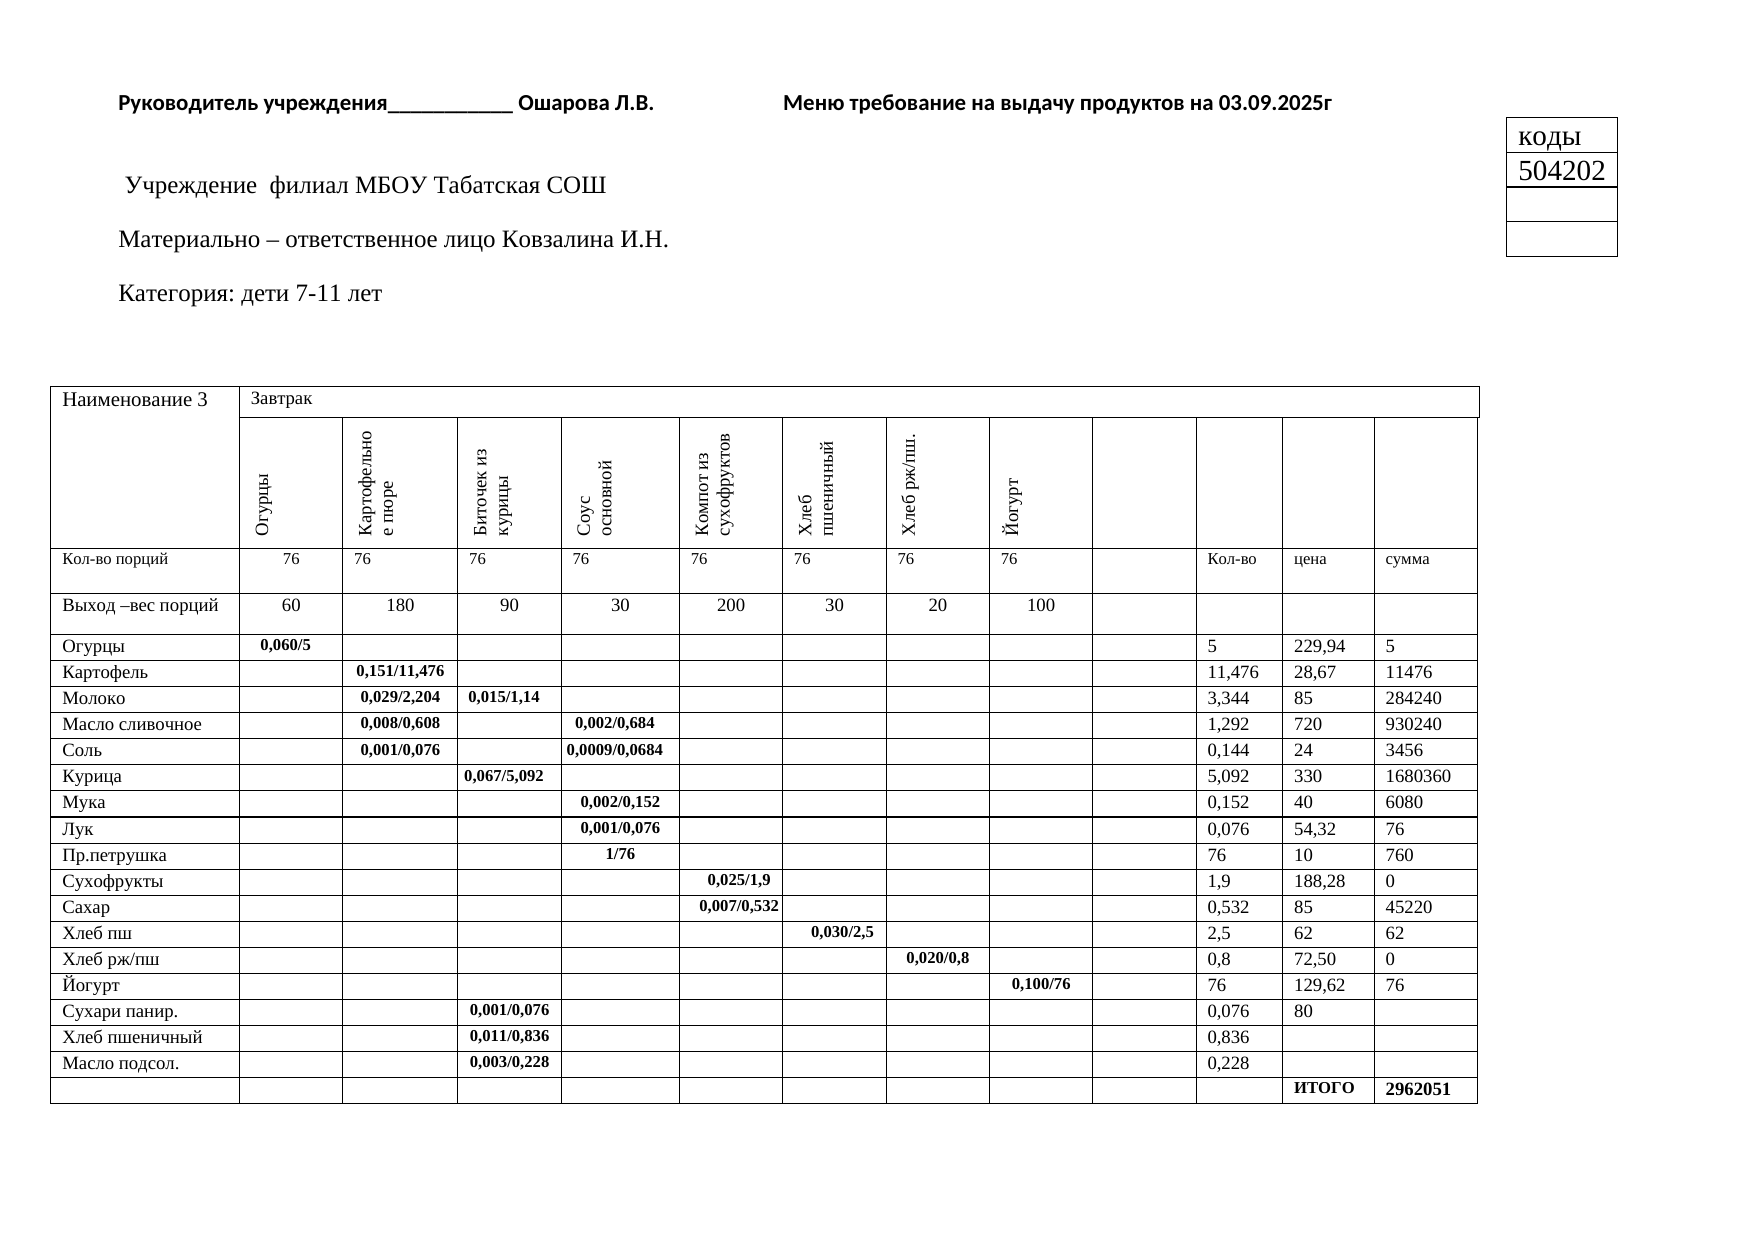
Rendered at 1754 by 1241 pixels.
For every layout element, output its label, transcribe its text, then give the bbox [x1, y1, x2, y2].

table_cell [562, 661, 679, 686]
table_cell 76 [990, 549, 1092, 593]
table_cell [783, 896, 886, 921]
table_cell Огурцы [51, 635, 239, 660]
table_cell Кол-во порций [51, 549, 239, 593]
table_cell 0,003/0,228 [458, 1052, 561, 1077]
table_cell [458, 713, 561, 738]
table_cell Кол-во [1197, 549, 1282, 593]
table_cell [240, 896, 342, 921]
table_cell [887, 896, 989, 921]
table_cell [1375, 1026, 1477, 1051]
table_cell 0,007/0,532 [680, 896, 782, 921]
table_cell 54,32 [1283, 818, 1374, 842]
table_cell [680, 661, 782, 686]
table_cell [240, 791, 342, 816]
table_cell 0,020/0,8 [887, 948, 989, 973]
table_cell [680, 1026, 782, 1051]
table_cell Йогурт [51, 974, 239, 999]
table_cell [343, 818, 457, 842]
table_cell [1283, 418, 1374, 548]
table_cell [887, 635, 989, 660]
table_cell 1558,96 [1375, 1078, 1477, 1103]
table_cell 76 [1197, 844, 1282, 868]
table_cell 76 [1197, 974, 1282, 999]
table_cell 85 [1283, 896, 1374, 921]
table_cell [783, 687, 886, 712]
table_cell [458, 922, 561, 947]
table_cell [990, 922, 1092, 947]
table_cell [990, 661, 1092, 686]
table_cell [458, 844, 561, 868]
table_cell [343, 870, 457, 894]
table_cell [1093, 791, 1196, 816]
table_cell [1093, 1026, 1196, 1051]
table_cell 1,60 [1375, 791, 1477, 816]
table_cell [458, 739, 561, 764]
table_cell [1507, 188, 1617, 221]
table_cell 76 [680, 549, 782, 593]
table_cell Сахар [51, 896, 239, 921]
table_cell 0,152 [1197, 791, 1282, 816]
table_cell [783, 1000, 886, 1025]
table_cell [343, 1052, 457, 1077]
table_cell 0,076 [1197, 1000, 1282, 1025]
table_cell [990, 1078, 1092, 1103]
table_cell Хлеб пшеничный [51, 1026, 239, 1051]
table_cell 720 [1283, 713, 1374, 738]
table_cell сумма [1375, 549, 1477, 593]
table_cell [240, 1052, 342, 1077]
table_cell 1,9 [1197, 870, 1282, 894]
table_cell [887, 870, 989, 894]
table_cell [990, 791, 1092, 816]
table_cell 90 [458, 594, 561, 634]
table_cell 0,151/11,476 [343, 661, 457, 686]
table_cell 76 [240, 549, 342, 593]
table_cell [343, 896, 457, 921]
table_cell 76 [887, 549, 989, 593]
table_cell [562, 765, 679, 790]
table_cell [680, 635, 782, 660]
table_cell 86,58 [1375, 661, 1477, 686]
table_cell [680, 1052, 782, 1077]
table_cell [1093, 922, 1196, 947]
table_cell [562, 974, 679, 999]
table_cell [1197, 1078, 1282, 1103]
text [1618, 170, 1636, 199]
table_cell [343, 974, 457, 999]
table_cell 80 [1283, 1000, 1374, 1025]
table_cell 0,029/2,204 [343, 687, 457, 712]
table_cell 0,060/5 [240, 635, 342, 660]
table_cell Сухари панир. [51, 1000, 239, 1025]
table_cell [1093, 549, 1196, 593]
table_cell [887, 661, 989, 686]
table_cell [783, 870, 886, 894]
table_cell 0,030/2,5 [783, 922, 886, 947]
text Учреждение филиал МБОУ Табатская СОШ [118, 170, 1506, 199]
table_cell 0,001/0,076 [458, 1000, 561, 1025]
table_cell [343, 635, 457, 660]
table_cell [887, 713, 989, 738]
table_cell [458, 870, 561, 894]
table_cell 29,00 [1375, 948, 1477, 973]
table_cell [240, 765, 342, 790]
table_cell [1093, 1052, 1196, 1077]
table_cell Биточек из курицы [458, 418, 561, 548]
table_cell [1093, 1000, 1196, 1025]
table_cell [240, 687, 342, 712]
table_cell 1/76 [562, 844, 679, 868]
table_cell [343, 1078, 457, 1103]
table_cell 30 [562, 594, 679, 634]
table_cell 37,20 [1375, 922, 1477, 947]
table_cell [887, 844, 989, 868]
table_cell [990, 1052, 1092, 1077]
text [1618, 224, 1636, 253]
table_cell [887, 687, 989, 712]
table_cell Соус основной [562, 418, 679, 548]
table_cell [783, 713, 886, 738]
table_cell [343, 765, 457, 790]
table_cell [240, 1000, 342, 1025]
table_cell [680, 713, 782, 738]
table_cell [680, 922, 782, 947]
table_cell [1197, 418, 1282, 548]
table_cell 28,67 [1283, 661, 1374, 686]
table_cell [343, 844, 457, 868]
table_cell [240, 713, 342, 738]
table_cell 40 [1283, 791, 1374, 816]
table_cell [1093, 896, 1196, 921]
table_cell 1,09 [1375, 818, 1477, 842]
table_cell [240, 870, 342, 894]
table_cell [680, 739, 782, 764]
table_cell [783, 1026, 886, 1051]
table_cell [1375, 418, 1477, 548]
table_cell [562, 948, 679, 973]
text Категория: дети 7-11 лет [118, 278, 1636, 307]
table_cell [680, 791, 782, 816]
table_cell [240, 948, 342, 973]
table_cell [343, 948, 457, 973]
table_cell 0,002/0,684 [562, 713, 679, 738]
table_cell 10 [1283, 844, 1374, 868]
table_cell [1093, 974, 1196, 999]
table_cell 0,8 [1197, 948, 1282, 973]
table_cell 0,001/0,076 [343, 739, 457, 764]
table_header коды [1507, 118, 1617, 152]
table_cell [1093, 661, 1196, 686]
table_cell 144,00 [1375, 713, 1477, 738]
table_cell Йогурт [990, 418, 1092, 548]
table_cell [51, 1078, 239, 1103]
table_cell 240,00 [1375, 635, 1477, 660]
table_cell 0,076 [1197, 818, 1282, 842]
table_cell 0,100/76 [990, 974, 1092, 999]
table_cell 0,836 [1197, 1026, 1282, 1051]
table_cell [680, 948, 782, 973]
table_cell [990, 896, 1092, 921]
table_cell 76 [343, 549, 457, 593]
table_cell [458, 791, 561, 816]
table_cell Соль [51, 739, 239, 764]
table_cell [887, 818, 989, 842]
table_cell [680, 974, 782, 999]
table_cell [990, 635, 1092, 660]
table_cell 20 [887, 594, 989, 634]
table_cell [1283, 594, 1374, 634]
table_cell [562, 922, 679, 947]
table_cell Молоко [51, 687, 239, 712]
table_cell 188,28 [1283, 870, 1374, 894]
text Материально – ответственное лицо Ковзалина И.Н. [118, 224, 1506, 253]
table_cell [783, 844, 886, 868]
table_cell 11,90 [1375, 896, 1477, 921]
table_cell Масло сливочное [51, 713, 239, 738]
table_cell 3,344 [1197, 687, 1282, 712]
table_cell 11,476 [1197, 661, 1282, 686]
table_cell [458, 1078, 561, 1103]
table_cell [887, 791, 989, 816]
table_cell Пр.петрушка [51, 844, 239, 868]
table_cell 0,008/0,608 [343, 713, 457, 738]
table_cell 5 [1197, 635, 1282, 660]
table_cell [783, 739, 886, 764]
table_cell [458, 661, 561, 686]
table_cell [343, 1026, 457, 1051]
table_cell [1283, 1052, 1374, 1077]
table_cell 594,00 [1375, 765, 1477, 790]
table_cell 76 [458, 549, 561, 593]
table_cell 0,011/0,836 [458, 1026, 561, 1051]
table_cell цена [1283, 549, 1374, 593]
table_cell [783, 791, 886, 816]
table_cell [458, 948, 561, 973]
table_cell [562, 1000, 679, 1025]
table_cell [680, 687, 782, 712]
table_cell [990, 1000, 1092, 1025]
table_cell 49,30 [1375, 687, 1477, 712]
table_cell [887, 1078, 989, 1103]
table_cell 0,0009/0,0684 [562, 739, 679, 764]
table_cell 5,092 [1197, 765, 1282, 790]
table_cell [1197, 594, 1282, 634]
table_cell Компот из сухофруктов [680, 418, 782, 548]
table_cell 0,228 [1197, 1052, 1282, 1077]
table_cell [783, 1078, 886, 1103]
table_cell [887, 1026, 989, 1051]
text Руководитель учреждения___________ Ошарова Л.В. Меню требование на выдачу продуктов на 03.09.2025г [118, 88, 1636, 117]
table_cell 0,002/0,152 [562, 791, 679, 816]
table_cell 76 [783, 549, 886, 593]
table_cell 85 [1283, 687, 1374, 712]
table_cell ИТОГО [1283, 1078, 1374, 1103]
table_cell [783, 661, 886, 686]
table_cell 0,067/5,092 [458, 765, 561, 790]
table_cell 0,532 [1197, 896, 1282, 921]
table_cell [1093, 870, 1196, 894]
table_cell 30 [783, 594, 886, 634]
table_cell 129,62 [1283, 974, 1374, 999]
table_cell [240, 739, 342, 764]
table_cell [562, 896, 679, 921]
table_cell [562, 687, 679, 712]
table_cell [240, 922, 342, 947]
table_cell Сухофрукты [51, 870, 239, 894]
table_cell 2,5 [1197, 922, 1282, 947]
table_cell 0,001/0,076 [562, 818, 679, 842]
table_cell Лук [51, 818, 239, 842]
table_cell [562, 1078, 679, 1103]
table_cell [1093, 818, 1196, 842]
table_cell [1093, 1078, 1196, 1103]
table_cell 60 [240, 594, 342, 634]
table_cell [990, 739, 1092, 764]
table_cell [343, 1000, 457, 1025]
table_cell 94,14 [1375, 870, 1477, 894]
table_header Наименование 3 [51, 387, 239, 548]
table_cell [783, 818, 886, 842]
table_cell Картофель [51, 661, 239, 686]
table_cell [680, 765, 782, 790]
table_cell [240, 818, 342, 842]
table_cell 100 [990, 594, 1092, 634]
table_cell 0,015/1,14 [458, 687, 561, 712]
table_cell [990, 870, 1092, 894]
table_cell [562, 1052, 679, 1077]
table_cell [783, 948, 886, 973]
table_cell [458, 974, 561, 999]
table_cell [990, 765, 1092, 790]
table_cell [1093, 844, 1196, 868]
table_cell [458, 635, 561, 660]
table_cell [562, 1026, 679, 1051]
table_cell [1093, 739, 1196, 764]
table_cell [1093, 635, 1196, 660]
table_cell 504202 [1507, 153, 1617, 186]
table_cell 229,94 [1283, 635, 1374, 660]
table_cell Мука [51, 791, 239, 816]
table_cell 24 [1283, 739, 1374, 764]
table_cell 180 [343, 594, 457, 634]
table_cell [680, 818, 782, 842]
table_cell Масло подсол. [51, 1052, 239, 1077]
table_cell [990, 818, 1092, 842]
table_cell [783, 635, 886, 660]
table_cell [343, 922, 457, 947]
table_cell 259,24 [1375, 974, 1477, 999]
table_cell [887, 739, 989, 764]
table_cell [990, 1026, 1092, 1051]
table_cell [1093, 418, 1196, 548]
table_cell [680, 1078, 782, 1103]
table_cell [240, 844, 342, 868]
table_cell 0,025/1,9 [680, 870, 782, 894]
table_cell 200 [680, 594, 782, 634]
table_cell 330 [1283, 765, 1374, 790]
table_cell 0,91 [1375, 739, 1477, 764]
table_cell [1375, 1052, 1477, 1077]
table_cell [562, 870, 679, 894]
table_cell [240, 1026, 342, 1051]
table_cell [680, 1000, 782, 1025]
table_cell [990, 713, 1092, 738]
table_cell [343, 791, 457, 816]
table_cell [887, 922, 989, 947]
table_cell [458, 896, 561, 921]
table_cell 76 [562, 549, 679, 593]
table_cell [562, 635, 679, 660]
table_cell Выход –вес порций [51, 594, 239, 634]
table_header Завтрак [240, 387, 1479, 417]
table_cell [1093, 948, 1196, 973]
table_cell [1093, 594, 1196, 634]
table_cell [1093, 687, 1196, 712]
table_cell Хлеб рж/пш. [887, 418, 989, 548]
table_cell [783, 974, 886, 999]
table_cell [240, 661, 342, 686]
table_cell Хлеб пшеничный [783, 418, 886, 548]
table_cell [240, 1078, 342, 1103]
table_cell [240, 974, 342, 999]
table_cell Курица [51, 765, 239, 790]
table_cell [1283, 1026, 1374, 1051]
table_cell Огурцы [240, 418, 342, 548]
table_cell 1,292 [1197, 713, 1282, 738]
table_cell [1093, 765, 1196, 790]
table_cell [783, 765, 886, 790]
table_cell 10,00 [1375, 844, 1477, 868]
table_cell [990, 844, 1092, 868]
table_cell [1375, 1000, 1477, 1025]
table_cell [887, 765, 989, 790]
table_cell [680, 844, 782, 868]
table_cell [887, 1000, 989, 1025]
table_cell [1375, 594, 1477, 634]
table_cell [1507, 222, 1617, 256]
table_cell 0,144 [1197, 739, 1282, 764]
table_cell [887, 1052, 989, 1077]
table_cell [990, 687, 1092, 712]
table_cell Хлеб рж/пш [51, 948, 239, 973]
table_cell [458, 818, 561, 842]
table_cell [990, 948, 1092, 973]
table_cell Картофельное пюре [343, 418, 457, 548]
table_cell Хлеб пш [51, 922, 239, 947]
table_cell [783, 1052, 886, 1077]
table_cell [1093, 713, 1196, 738]
table_cell 72,50 [1283, 948, 1374, 973]
table_cell 62 [1283, 922, 1374, 947]
table_cell [887, 974, 989, 999]
